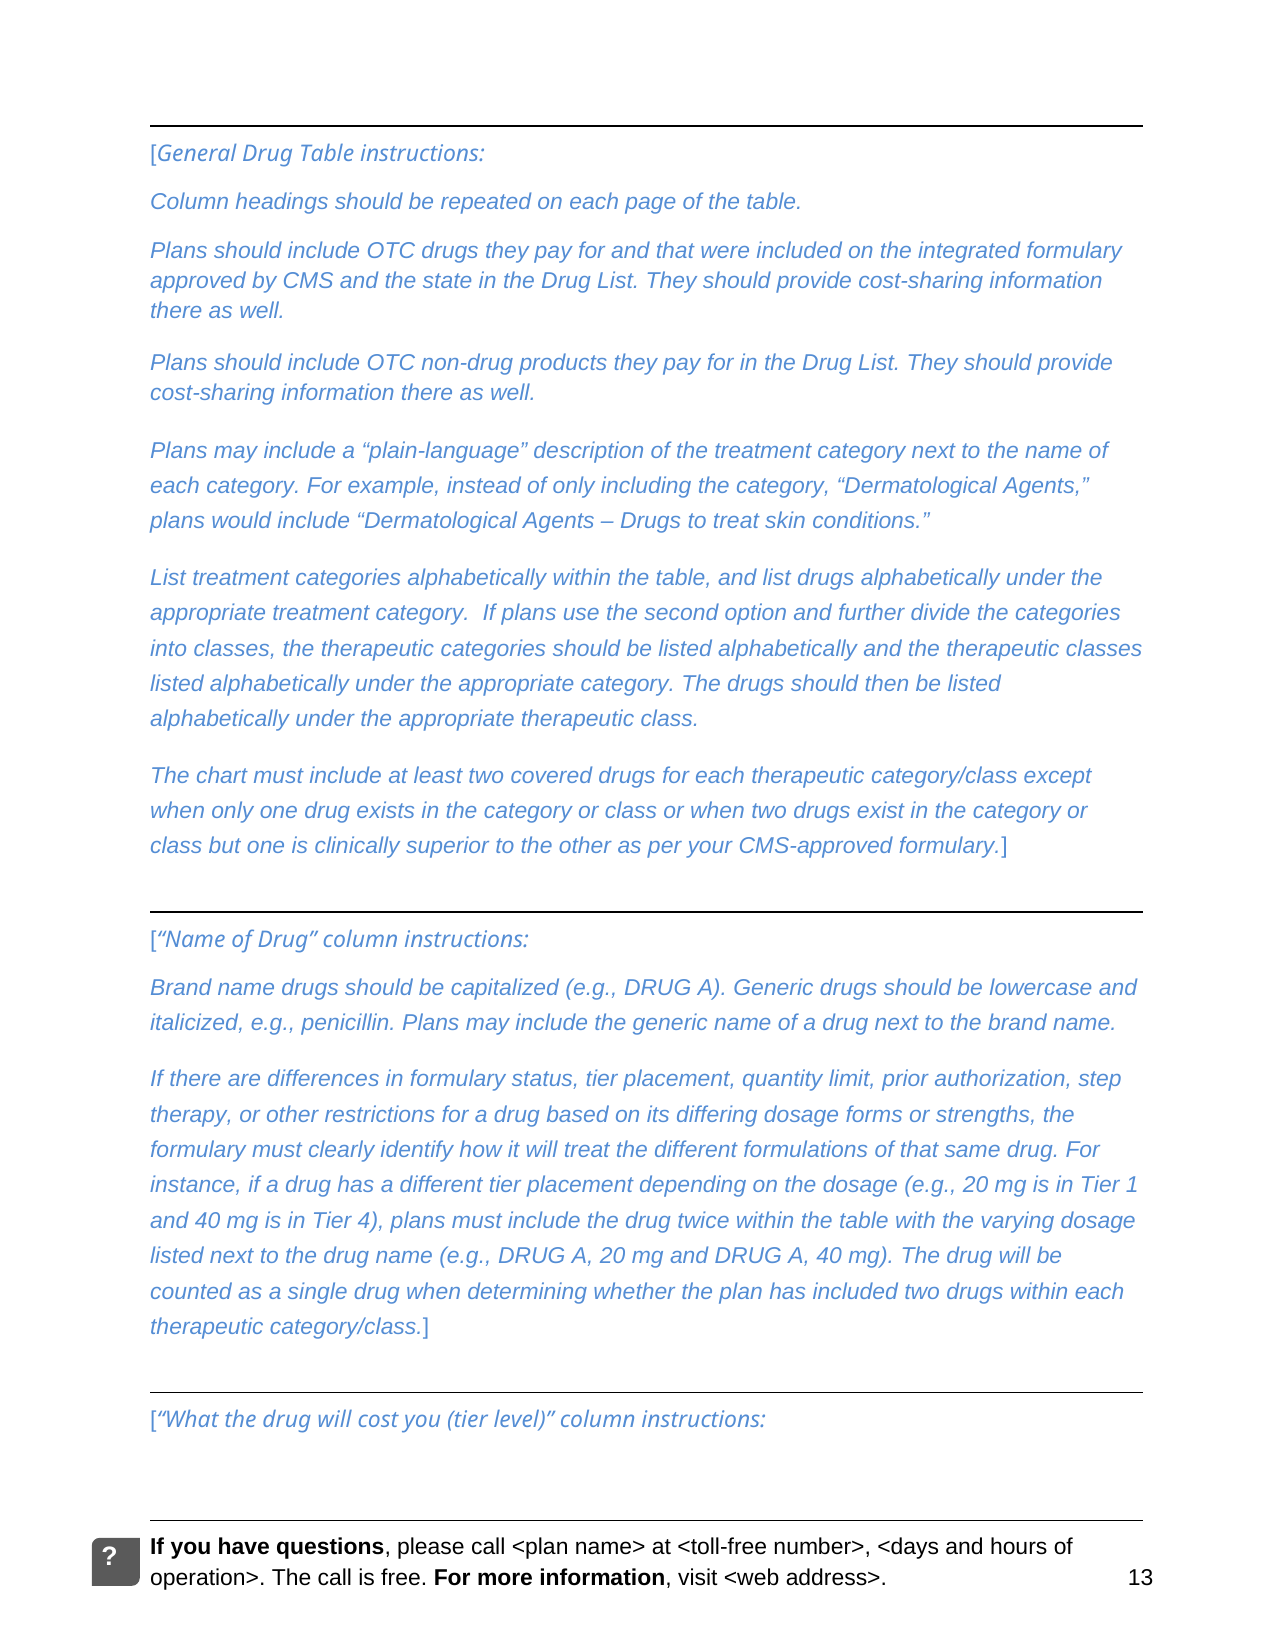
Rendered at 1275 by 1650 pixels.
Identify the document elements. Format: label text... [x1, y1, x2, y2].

text [“What the drug will cost you (tier level)” column instructions: [150, 1393, 1143, 1435]
text Plans should include OTC non-drug products they pay for in the Drug List. They should provide cost-sharing information there as well. [150, 348, 1143, 405]
text [General Drug Table instructions: [150, 127, 1143, 168]
text Column headings should be repeated on each page of the table. [150, 181, 1143, 216]
text The chart must include at least two covered drugs for each therapeutic category/class except when only one drug exists in the category or class or when two drugs exist in the category or class but one is clinically superior to the other as per your CMS-approved formulary.] [150, 755, 1143, 861]
text Plans should include OTC drugs they pay for and that were included on the integrated formulary approved by CMS and the state in the Drug List. They should provide cost-sharing information there as well. [150, 237, 1143, 324]
text Plans may include a “plain-language” description of the treatment category next to the name of each category. For example, instead of only including the category, “Dermatological Agents,” plans would include “Dermatological Agents – Drugs to treat skin conditions.” [150, 430, 1143, 536]
text [“Name of Drug” column instructions: [150, 913, 1143, 954]
text Brand name drugs should be capitalized (e.g., DRUG A). Generic drugs should be lowercase and italicized, e.g., penicillin. Plans may include the generic name of a drug next to the brand name. [150, 967, 1143, 1037]
text List treatment categories alphabetically within the table, and list drugs alphabetically under the appropriate treatment category. If plans use the second option and further divide the categories into classes, the therapeutic categories should be listed alphabetically and the therapeutic classes listed alphabetically under the appropriate category. The drugs should then be listed alphabetically under the appropriate therapeutic class. [150, 557, 1143, 734]
text If there are differences in formulary status, tier placement, quantity limit, prior authorization, step therapy, or other restrictions for a drug based on its differing dosage forms or strengths, the formulary must clearly identify how it will treat the different formulations of that same drug. For instance, if a drug has a different tier placement depending on the dosage (e.g., 20 mg is in Tier 1 and 40 mg is in Tier 4), plans must include the drug twice within the table with the varying dosage listed next to the drug name (e.g., DRUG A, 20 mg and DRUG A, 40 mg). The drug will be counted as a single drug when determining whether the plan has included two drugs within each therapeutic category/class.] [150, 1058, 1143, 1342]
